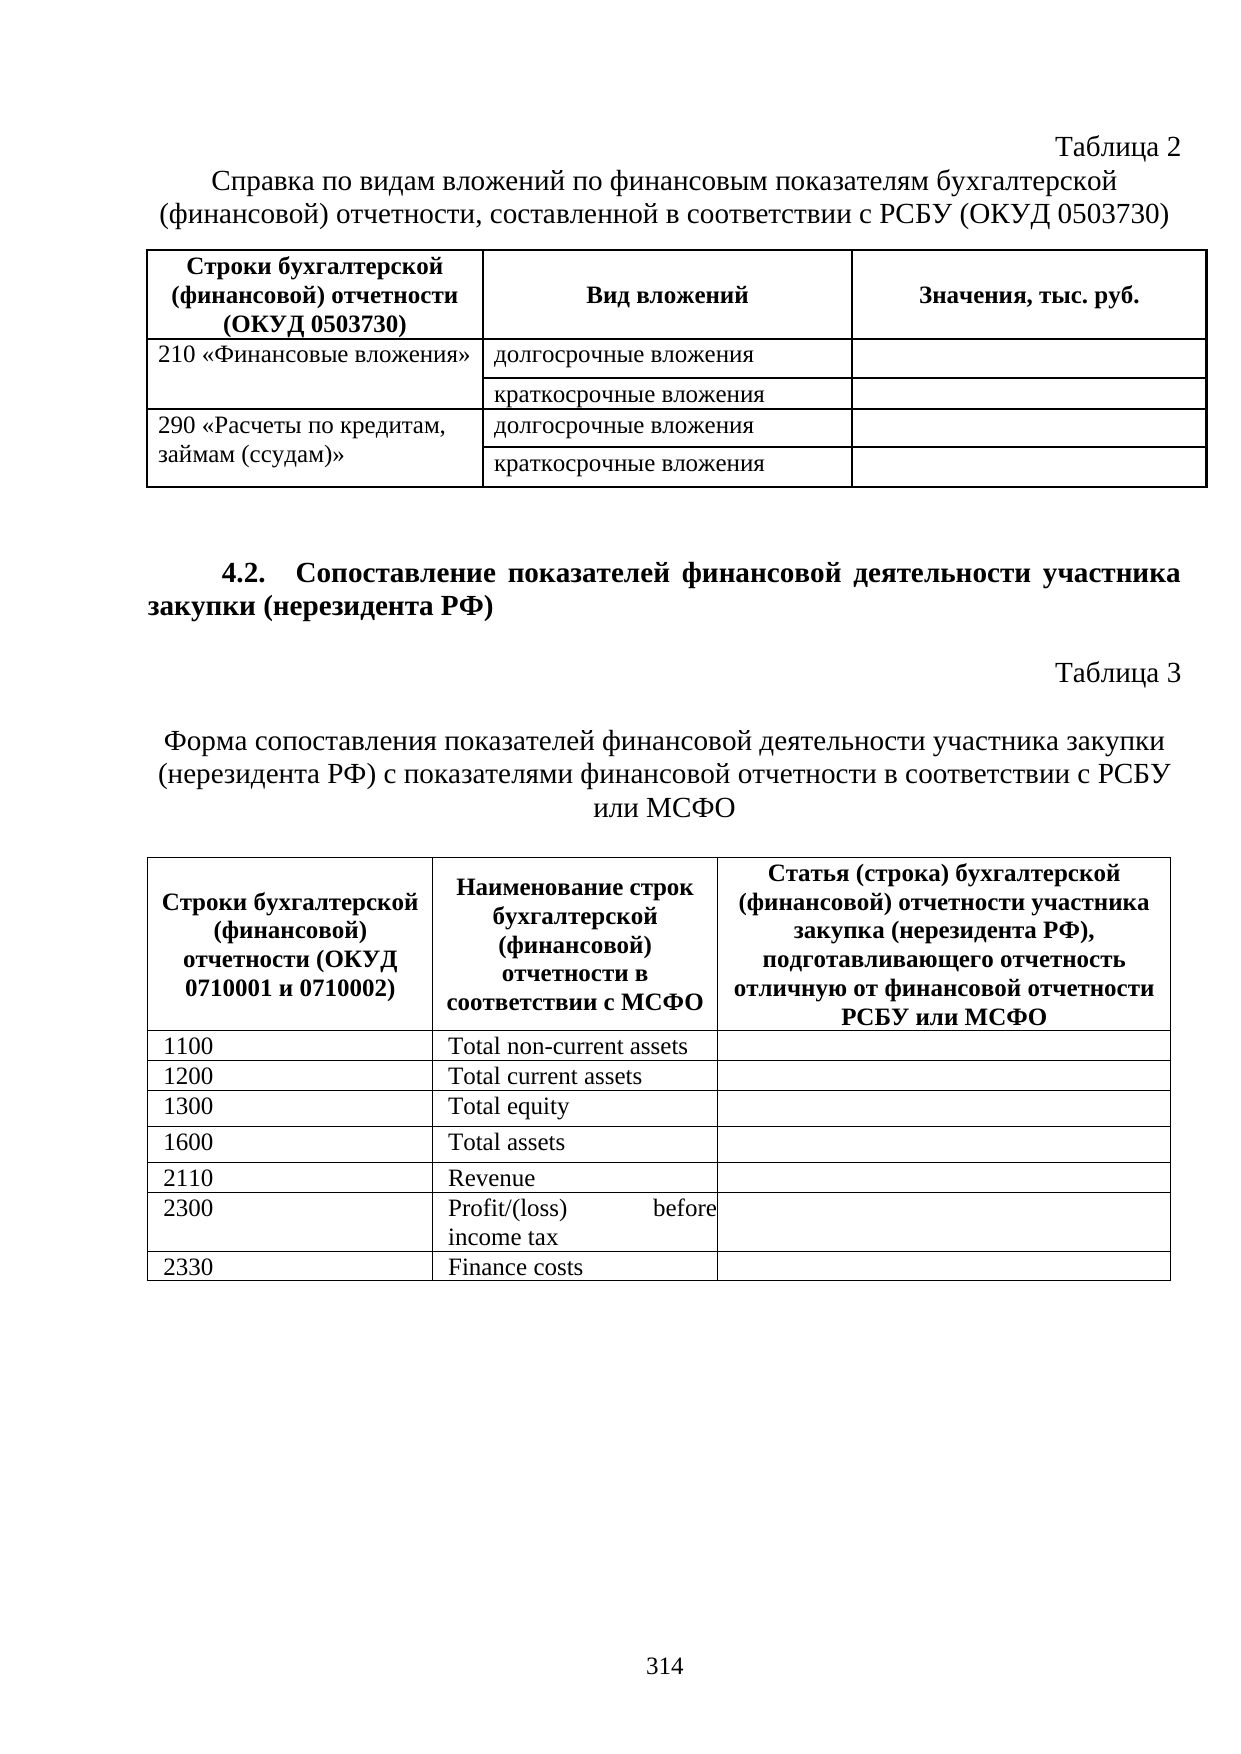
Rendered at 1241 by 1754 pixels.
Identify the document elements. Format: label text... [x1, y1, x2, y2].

table_cell 2110 [148, 1163, 432, 1192]
text Справка по видам вложений по финансовым показателям бухгалтерской (финансовой) отчетности, составленной в соответствии с РСБУ (ОКУД 0503730) [148, 163, 1181, 230]
table_cell краткосрочные вложения [484, 379, 851, 408]
table_cell [718, 1252, 1170, 1280]
table_cell 1600 [148, 1127, 432, 1162]
table_cell 2300 [148, 1193, 432, 1251]
table_cell Total non-current assets [433, 1031, 717, 1060]
list Сопоставление показателей финансовой деятельности участника закупки (нерезидента РФ) [148, 555, 1181, 622]
table_header Наименование строк бухгалтерской (финансовой) отчетности в соответствии с МСФО [433, 858, 717, 1030]
text Таблица 3 [148, 656, 1181, 689]
table_cell долгосрочные вложения [484, 410, 851, 446]
table_cell [718, 1031, 1170, 1060]
table_cell долгосрочные вложения [484, 340, 851, 377]
table_cell Total equity [433, 1091, 717, 1126]
table_cell краткосрочные вложения [484, 448, 851, 486]
table_cell 290 «Расчеты по кредитам, займам (ссудам)» [148, 410, 482, 486]
table_cell Total assets [433, 1127, 717, 1162]
table_header Статья (строка) бухгалтерской (финансовой) отчетности участника закупка (нерезидента РФ), подготавливающего отчетность отличную от финансовой отчетности РСБУ или МСФО [718, 858, 1170, 1030]
table_cell 1100 [148, 1031, 432, 1060]
table_cell [853, 448, 1205, 486]
text Таблица 2 [148, 129, 1181, 163]
table_cell [853, 340, 1205, 377]
table_cell [718, 1091, 1170, 1126]
table_header Строки бухгалтерской (финансовой) отчетности (ОКУД 0503730) [148, 251, 482, 337]
table_header Строки бухгалтерской (финансовой) отчетности (ОКУД 0710001 и 0710002) [148, 858, 432, 1030]
table_cell 2330 [148, 1252, 432, 1280]
table_cell [718, 1127, 1170, 1162]
table_header Вид вложений [484, 251, 851, 337]
table_cell Finance costs [433, 1252, 717, 1280]
table_header Значения, тыс. руб. [853, 251, 1205, 337]
table_cell Revenue [433, 1163, 717, 1192]
table_cell [853, 379, 1205, 408]
table_cell 1300 [148, 1091, 432, 1126]
table_cell [718, 1163, 1170, 1192]
table_cell [718, 1061, 1170, 1090]
table_cell Profit/(loss) before income tax [433, 1193, 717, 1251]
text Форма сопоставления показателей финансовой деятельности участника закупки (нерезидента РФ) с показателями финансовой отчетности в соответствии с РСБУ или МСФО [148, 723, 1181, 823]
table_cell [718, 1193, 1170, 1251]
table_cell 1200 [148, 1061, 432, 1090]
table_cell [853, 410, 1205, 446]
table_cell Total current assets [433, 1061, 717, 1090]
table_cell 210 «Финансовые вложения» [148, 340, 482, 408]
